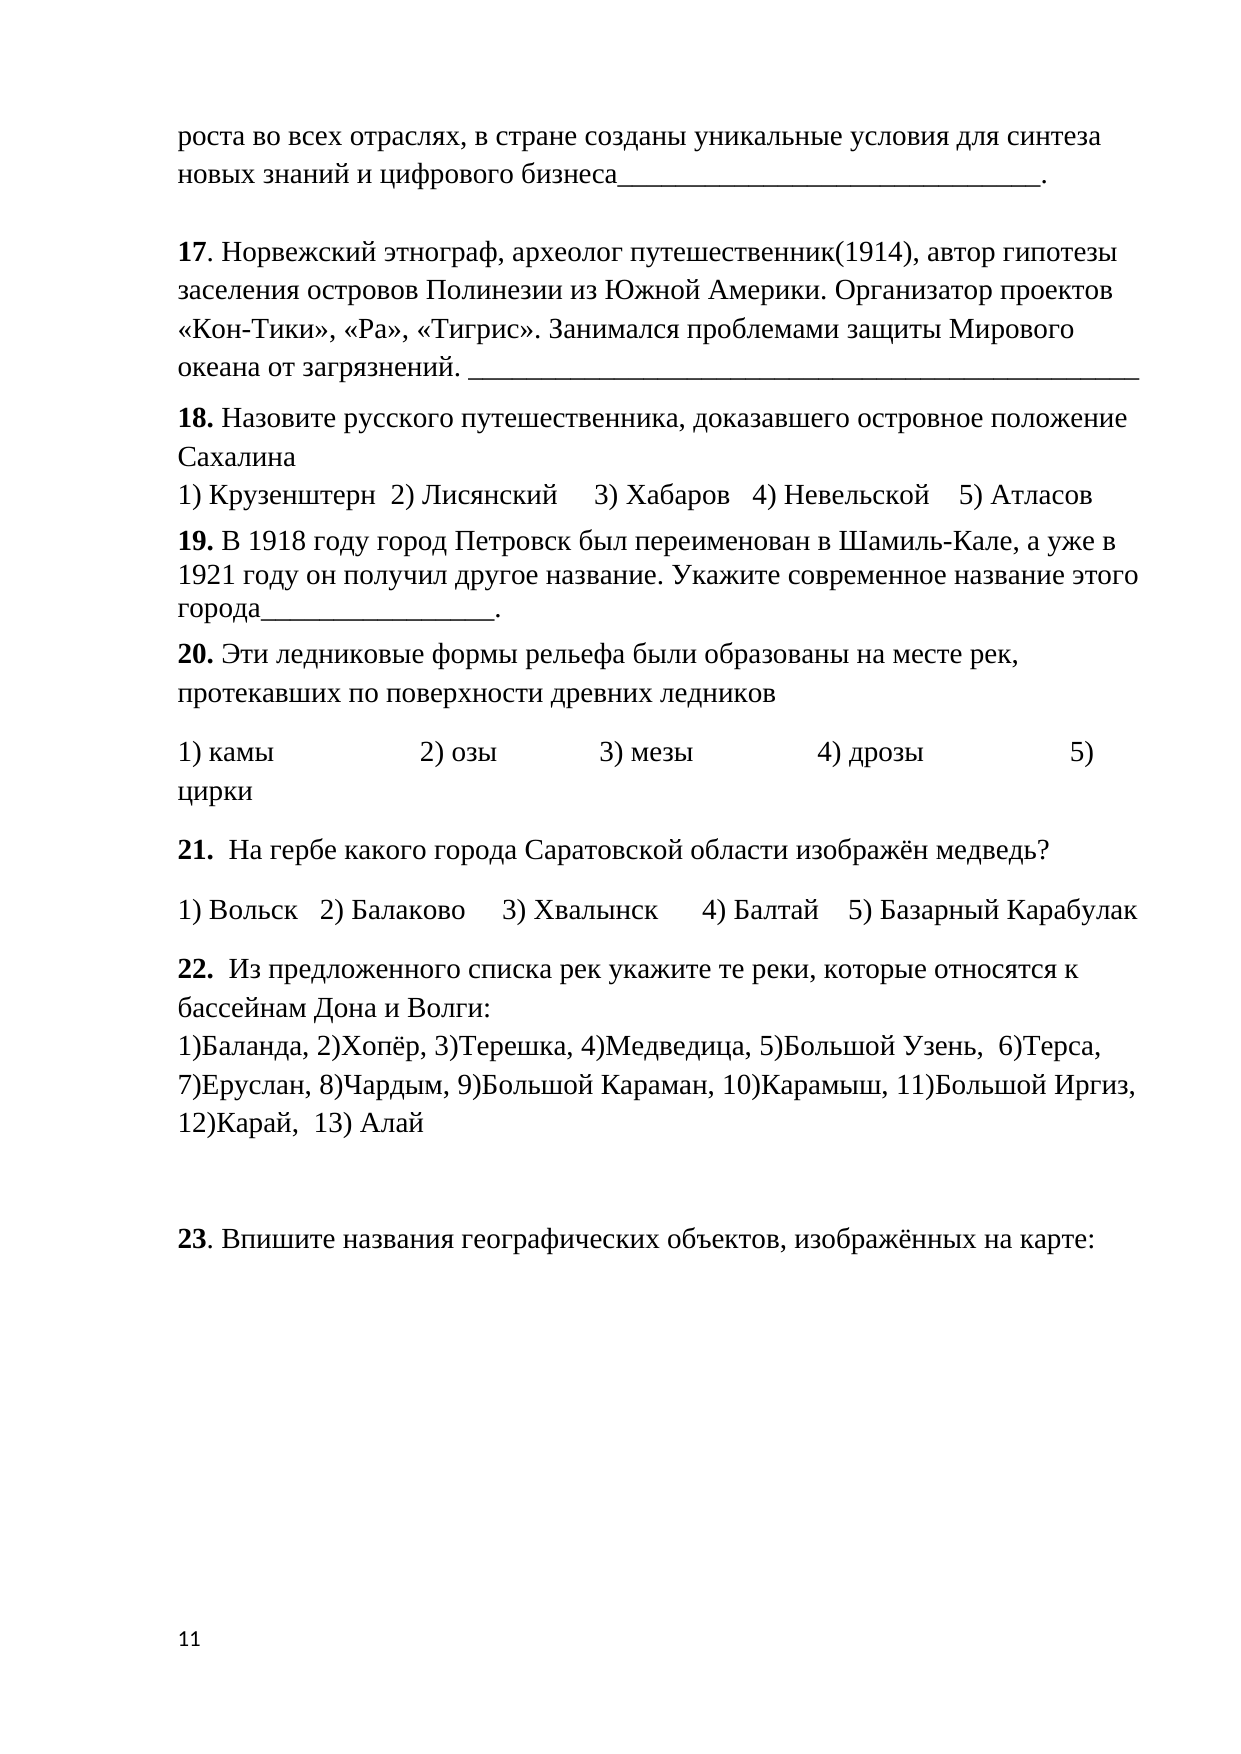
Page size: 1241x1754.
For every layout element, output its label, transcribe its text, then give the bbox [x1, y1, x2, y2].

text 22. Из предложенного списка рек укажите те реки, которые относятся к бассейнам Дона и Волги: [177, 951, 1152, 1023]
text 1) Крузенштерн 2) Лисянский 3) Хабаров 4) Невельской 5) Атласов [177, 477, 1152, 511]
text 1) Вольск 2) Балаково 3) Хвалынск 4) Балтай 5) Базарный Карабулак [177, 892, 1152, 925]
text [177, 118, 1152, 190]
text 18. Назовите русского путешественника, доказавшего островное положение Сахалина [177, 400, 1152, 472]
text 19. В 1918 году город Петровск был переименован в Шамиль-Кале, а уже в 1921 году он получил другое название. Укажите современное название этого города________________. [177, 523, 1152, 624]
text 1) камы 2) озы 3) мезы 4) дрозы 5) цирки [177, 734, 1152, 807]
text 17. Норвежский этнограф, археолог путешественник(1914), автор гипотезы заселения островов Полинезии из Южной Америки. Организатор проектов «Кон-Тики», «Ра», «Тигрис». Занимался проблемами защиты Мирового океана от загрязнений. ______________________________________________ [177, 234, 1152, 383]
text 23. Впишите названия географических объектов, изображённых на карте: [177, 1221, 1152, 1254]
text 1)Баланда, 2)Хопёр, 3)Терешка, 4)Медведица, 5)Большой Узень, 6)Терса, 7)Еруслан, 8)Чардым, 9)Большой Караман, 10)Карамыш, 11)Большой Иргиз, 12)Карай, 13) Алай [177, 1028, 1152, 1139]
text 21. На гербе какого города Саратовской области изображён медведь? [177, 832, 1152, 866]
text 20. Эти ледниковые формы рельефа были образованы на месте рек, протекавших по поверхности древних ледников [177, 637, 1152, 709]
